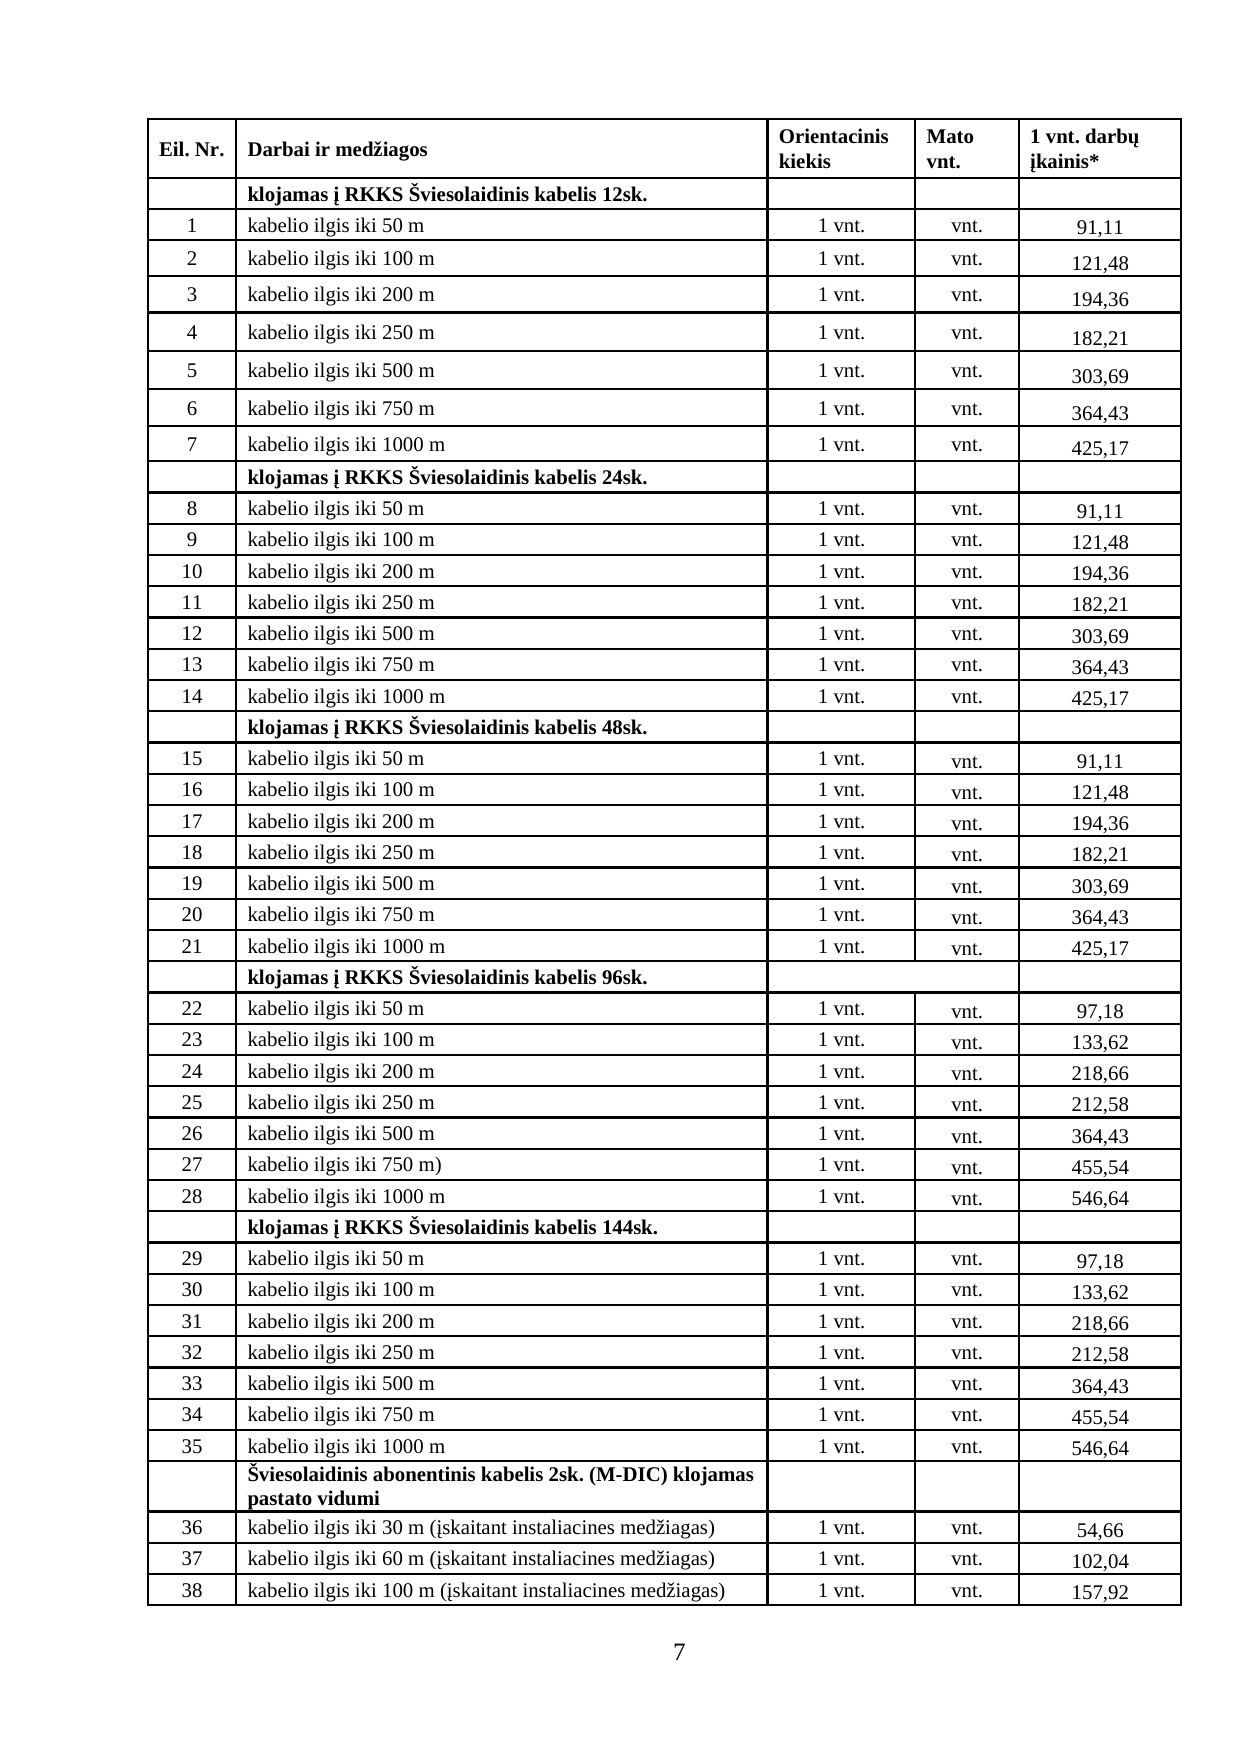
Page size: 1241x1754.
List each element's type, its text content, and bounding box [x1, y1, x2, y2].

table_cell 182,21 [1020, 587, 1180, 616]
table_cell 364,43 [1020, 900, 1180, 929]
table_cell vnt. [916, 1275, 1018, 1304]
table_cell 9 [149, 525, 235, 554]
table_cell 182,21 [1020, 314, 1180, 350]
table_cell [916, 1462, 1018, 1510]
table_cell kabelio ilgis iki 1000 m [237, 681, 766, 710]
table_cell 4 [149, 314, 235, 350]
table_cell 1 vnt. [769, 1275, 914, 1304]
table_cell 91,11 [1020, 210, 1180, 239]
table_cell 38 [149, 1575, 235, 1604]
table_cell 364,43 [1020, 1119, 1180, 1148]
table_cell 303,69 [1020, 869, 1180, 898]
table_cell 546,64 [1020, 1431, 1180, 1460]
table_cell kabelio ilgis iki 100 m (įskaitant instaliacines medžiagas) [237, 1575, 766, 1604]
table_cell kabelio ilgis iki 500 m [237, 869, 766, 898]
table_cell vnt. [916, 427, 1018, 460]
table_cell kabelio ilgis iki 1000 m [237, 1181, 766, 1210]
table_cell vnt. [916, 314, 1018, 350]
table_cell 194,36 [1020, 556, 1180, 585]
table_cell 1 vnt. [769, 1544, 914, 1573]
table_cell 194,36 [1020, 806, 1180, 835]
table_cell 218,66 [1020, 1306, 1180, 1335]
table_cell kabelio ilgis iki 30 m (įskaitant instaliacines medžiagas) [237, 1513, 766, 1542]
table_cell 1 vnt. [769, 931, 914, 960]
table_cell vnt. [916, 1244, 1018, 1273]
table_cell 1 vnt. [769, 1025, 914, 1054]
table_cell 29 [149, 1244, 235, 1273]
table_cell kabelio ilgis iki 500 m [237, 352, 766, 388]
table_cell 1 vnt. [769, 900, 914, 929]
table_cell kabelio ilgis iki 500 m [237, 1369, 766, 1398]
table_cell 1 vnt. [769, 352, 914, 388]
table_cell 364,43 [1020, 650, 1180, 679]
table_cell kabelio ilgis iki 200 m [237, 806, 766, 835]
table_cell 1 vnt. [769, 744, 914, 773]
table_cell [1020, 712, 1180, 741]
table_cell 1 vnt. [769, 1400, 914, 1429]
table_cell kabelio ilgis iki 750 m [237, 900, 766, 929]
table_cell 28 [149, 1181, 235, 1210]
table_cell 303,69 [1020, 352, 1180, 388]
table_cell 1 vnt. [769, 1306, 914, 1335]
table_cell Šviesolaidinis abonentinis kabelis 2sk. (M-DIC) klojamas pastato vidumi [237, 1462, 766, 1510]
table_cell [769, 1212, 914, 1241]
table_cell vnt. [916, 1150, 1018, 1179]
table_cell vnt. [916, 1544, 1018, 1573]
table_cell 425,17 [1020, 427, 1180, 460]
table_cell vnt. [916, 931, 1018, 960]
table_cell vnt. [916, 390, 1018, 425]
table_cell kabelio ilgis iki 750 m [237, 390, 766, 425]
table_cell 121,48 [1020, 525, 1180, 554]
table_cell 30 [149, 1275, 235, 1304]
table_cell kabelio ilgis iki 750 m) [237, 1150, 766, 1179]
table_cell [769, 179, 914, 208]
table_cell 1 vnt. [769, 681, 914, 710]
table_cell 12 [149, 619, 235, 648]
table_cell 1 vnt. [769, 806, 914, 835]
table_cell 1 vnt. [769, 390, 914, 425]
table_cell 15 [149, 744, 235, 773]
table_cell 1 vnt. [769, 619, 914, 648]
table_cell 425,17 [1020, 931, 1180, 960]
table_cell vnt. [916, 681, 1018, 710]
table_cell vnt. [916, 556, 1018, 585]
table_cell Eil. Nr. [149, 120, 235, 177]
table_cell 1 vnt. [769, 241, 914, 275]
table_cell 1 vnt. [769, 1431, 914, 1460]
table_cell [769, 462, 914, 491]
table_cell 1 vnt. [769, 775, 914, 804]
table_cell vnt. [916, 587, 1018, 616]
table_cell [916, 1212, 1018, 1241]
table_cell kabelio ilgis iki 50 m [237, 1244, 766, 1273]
table_cell 121,48 [1020, 241, 1180, 275]
table_cell kabelio ilgis iki 250 m [237, 587, 766, 616]
table_cell 182,21 [1020, 837, 1180, 866]
table_cell kabelio ilgis iki 100 m [237, 775, 766, 804]
table_cell 10 [149, 556, 235, 585]
table_cell 1 vnt. [769, 277, 914, 311]
table_cell vnt. [916, 210, 1018, 239]
table_cell 91,11 [1020, 494, 1180, 523]
table_cell vnt. [916, 900, 1018, 929]
table_cell 1 vnt. [769, 1056, 914, 1085]
table_cell 364,43 [1020, 390, 1180, 425]
table_cell 546,64 [1020, 1181, 1180, 1210]
table_cell 157,92 [1020, 1575, 1180, 1604]
table_cell Darbai ir medžiagos [237, 120, 766, 177]
table_cell vnt. [916, 525, 1018, 554]
table_cell 19 [149, 869, 235, 898]
table_cell kabelio ilgis iki 200 m [237, 1056, 766, 1085]
table_cell kabelio ilgis iki 100 m [237, 241, 766, 275]
table_cell 36 [149, 1513, 235, 1542]
table_cell 37 [149, 1544, 235, 1573]
table_cell 16 [149, 775, 235, 804]
table_cell 23 [149, 1025, 235, 1054]
table_cell 11 [149, 587, 235, 616]
table_cell vnt. [916, 869, 1018, 898]
table_cell kabelio ilgis iki 200 m [237, 1306, 766, 1335]
table_cell kabelio ilgis iki 250 m [237, 1337, 766, 1366]
table_cell 1 vnt. [769, 1575, 914, 1604]
table_cell 1 vnt. [769, 556, 914, 585]
table_cell 1 vnt. [769, 994, 914, 1023]
table_cell 20 [149, 900, 235, 929]
table_cell vnt. [916, 1400, 1018, 1429]
table_cell Mato vnt. [916, 120, 1018, 177]
table_cell [1020, 1212, 1180, 1241]
table_cell vnt. [916, 494, 1018, 523]
table_cell 22 [149, 994, 235, 1023]
table_cell 97,18 [1020, 994, 1180, 1023]
table_cell kabelio ilgis iki 250 m [237, 314, 766, 350]
table_cell kabelio ilgis iki 50 m [237, 494, 766, 523]
table_cell 212,58 [1020, 1337, 1180, 1366]
table_cell vnt. [916, 1025, 1018, 1054]
table_cell vnt. [916, 1306, 1018, 1335]
table_cell 218,66 [1020, 1056, 1180, 1085]
table_cell kabelio ilgis iki 250 m [237, 1087, 766, 1116]
table_cell kabelio ilgis iki 500 m [237, 1119, 766, 1148]
table_cell 1 vnt. [769, 525, 914, 554]
table_cell vnt. [916, 1337, 1018, 1366]
table_cell 194,36 [1020, 277, 1180, 311]
table_cell 1 vnt. [769, 1181, 914, 1210]
table_cell 35 [149, 1431, 235, 1460]
table_cell vnt. [916, 806, 1018, 835]
table_cell 31 [149, 1306, 235, 1335]
table_cell 1 vnt. [769, 869, 914, 898]
table_cell vnt. [916, 277, 1018, 311]
table_cell kabelio ilgis iki 200 m [237, 556, 766, 585]
table_cell 1 vnt. [769, 1087, 914, 1116]
table_cell vnt. [916, 650, 1018, 679]
table_cell klojamas į RKKS Šviesolaidinis kabelis 48sk. [237, 712, 766, 741]
table_cell 27 [149, 1150, 235, 1179]
table_cell [769, 962, 1018, 991]
table_cell 14 [149, 681, 235, 710]
table_cell 1 vnt. [769, 427, 914, 460]
table_cell [769, 712, 914, 741]
table_cell [1020, 179, 1180, 208]
table_cell [1020, 462, 1180, 491]
table_cell kabelio ilgis iki 250 m [237, 837, 766, 866]
table_cell klojamas į RKKS Šviesolaidinis kabelis 96sk. [237, 962, 766, 991]
table_cell 5 [149, 352, 235, 388]
table_cell [149, 1212, 235, 1241]
table_cell vnt. [916, 837, 1018, 866]
table_cell 1 vnt. [769, 1369, 914, 1398]
table_cell 97,18 [1020, 1244, 1180, 1273]
table_cell 8 [149, 494, 235, 523]
table_cell 17 [149, 806, 235, 835]
table_cell [769, 1462, 914, 1510]
table_cell kabelio ilgis iki 500 m [237, 619, 766, 648]
table_cell kabelio ilgis iki 1000 m [237, 931, 766, 960]
table_cell 102,04 [1020, 1544, 1180, 1573]
table_cell 24 [149, 1056, 235, 1085]
table_cell 455,54 [1020, 1400, 1180, 1429]
table_cell kabelio ilgis iki 100 m [237, 1025, 766, 1054]
table_cell kabelio ilgis iki 1000 m [237, 427, 766, 460]
table_cell 2 [149, 241, 235, 275]
table_cell [916, 462, 1018, 491]
table_cell 33 [149, 1369, 235, 1398]
table_cell kabelio ilgis iki 50 m [237, 994, 766, 1023]
table_cell 455,54 [1020, 1150, 1180, 1179]
table_cell [916, 179, 1018, 208]
table_cell klojamas į RKKS Šviesolaidinis kabelis 144sk. [237, 1212, 766, 1241]
table_cell vnt. [916, 1119, 1018, 1148]
table_cell vnt. [916, 1181, 1018, 1210]
table_cell 425,17 [1020, 681, 1180, 710]
table_cell kabelio ilgis iki 60 m (įskaitant instaliacines medžiagas) [237, 1544, 766, 1573]
table_cell 303,69 [1020, 619, 1180, 648]
table_cell kabelio ilgis iki 1000 m [237, 1431, 766, 1460]
table_cell kabelio ilgis iki 50 m [237, 744, 766, 773]
table_cell 18 [149, 837, 235, 866]
table_cell 133,62 [1020, 1275, 1180, 1304]
table_cell 34 [149, 1400, 235, 1429]
table_cell 26 [149, 1119, 235, 1148]
table_cell 13 [149, 650, 235, 679]
table_cell vnt. [916, 1431, 1018, 1460]
table_cell vnt. [916, 744, 1018, 773]
table_cell vnt. [916, 1575, 1018, 1604]
table_cell 1 [149, 210, 235, 239]
table_cell [149, 1462, 235, 1510]
table_cell 1 vnt. [769, 1244, 914, 1273]
table_cell kabelio ilgis iki 50 m [237, 210, 766, 239]
table_cell [149, 962, 235, 991]
table_cell vnt. [916, 619, 1018, 648]
table_cell [149, 712, 235, 741]
table_cell klojamas į RKKS Šviesolaidinis kabelis 24sk. [237, 462, 766, 491]
table_cell Orientacinis kiekis [769, 120, 914, 177]
table_cell 1 vnt. [769, 314, 914, 350]
table_cell [1020, 962, 1180, 991]
table_cell 364,43 [1020, 1369, 1180, 1398]
table_cell 7 [149, 427, 235, 460]
table_cell vnt. [916, 241, 1018, 275]
table_cell kabelio ilgis iki 200 m [237, 277, 766, 311]
table_cell kabelio ilgis iki 750 m [237, 650, 766, 679]
table_cell 21 [149, 931, 235, 960]
table_cell 1 vnt. [769, 1513, 914, 1542]
table_cell 1 vnt. [769, 650, 914, 679]
table_cell 3 [149, 277, 235, 311]
table_cell vnt. [916, 775, 1018, 804]
table_cell 1 vnt. [769, 837, 914, 866]
table_cell 1 vnt. [769, 1150, 914, 1179]
table_cell klojamas į RKKS Šviesolaidinis kabelis 12sk. [237, 179, 766, 208]
table_cell 1 vnt. [769, 1119, 914, 1148]
table_cell 1 vnt. [769, 1337, 914, 1366]
table_cell 32 [149, 1337, 235, 1366]
table_cell 6 [149, 390, 235, 425]
table_cell [149, 462, 235, 491]
table_cell 54,66 [1020, 1513, 1180, 1542]
table_cell 25 [149, 1087, 235, 1116]
table_cell vnt. [916, 1513, 1018, 1542]
table_cell [916, 712, 1018, 741]
table_cell kabelio ilgis iki 100 m [237, 1275, 766, 1304]
table_cell [1020, 1462, 1180, 1510]
table_cell 133,62 [1020, 1025, 1180, 1054]
table_cell 1 vnt. darbų įkainis* [1020, 120, 1180, 177]
table_cell kabelio ilgis iki 100 m [237, 525, 766, 554]
table_cell kabelio ilgis iki 750 m [237, 1400, 766, 1429]
table_cell 212,58 [1020, 1087, 1180, 1116]
table_cell 91,11 [1020, 744, 1180, 773]
table_cell vnt. [916, 994, 1018, 1023]
table_cell 1 vnt. [769, 210, 914, 239]
table_cell 1 vnt. [769, 587, 914, 616]
table_cell vnt. [916, 1087, 1018, 1116]
table_cell vnt. [916, 352, 1018, 388]
table_cell [149, 179, 235, 208]
table_cell 1 vnt. [769, 494, 914, 523]
table_cell vnt. [916, 1056, 1018, 1085]
table_cell 121,48 [1020, 775, 1180, 804]
table_cell vnt. [916, 1369, 1018, 1398]
